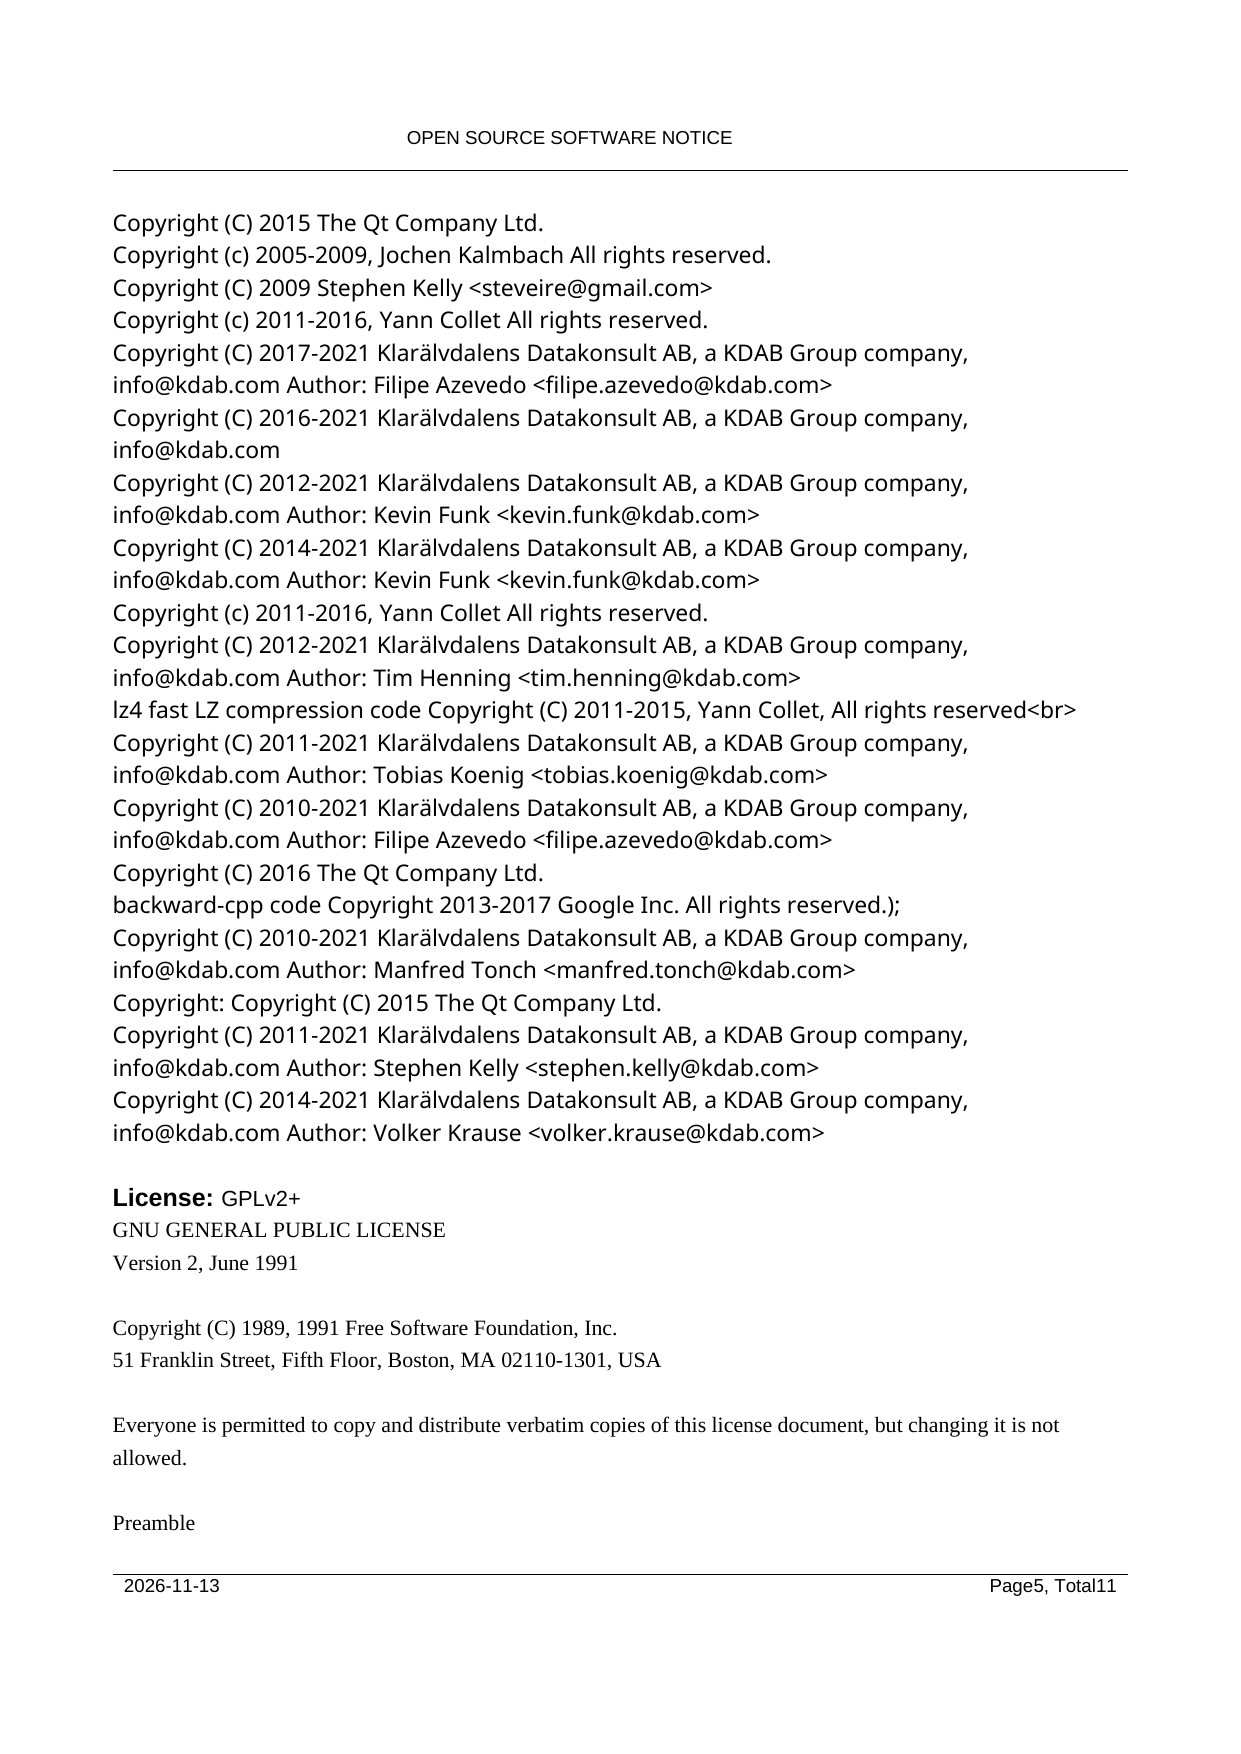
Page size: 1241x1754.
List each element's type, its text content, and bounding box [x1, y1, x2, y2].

text License: GPLv2+ [112, 1181, 1128, 1214]
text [112, 206, 1128, 1181]
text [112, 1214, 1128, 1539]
